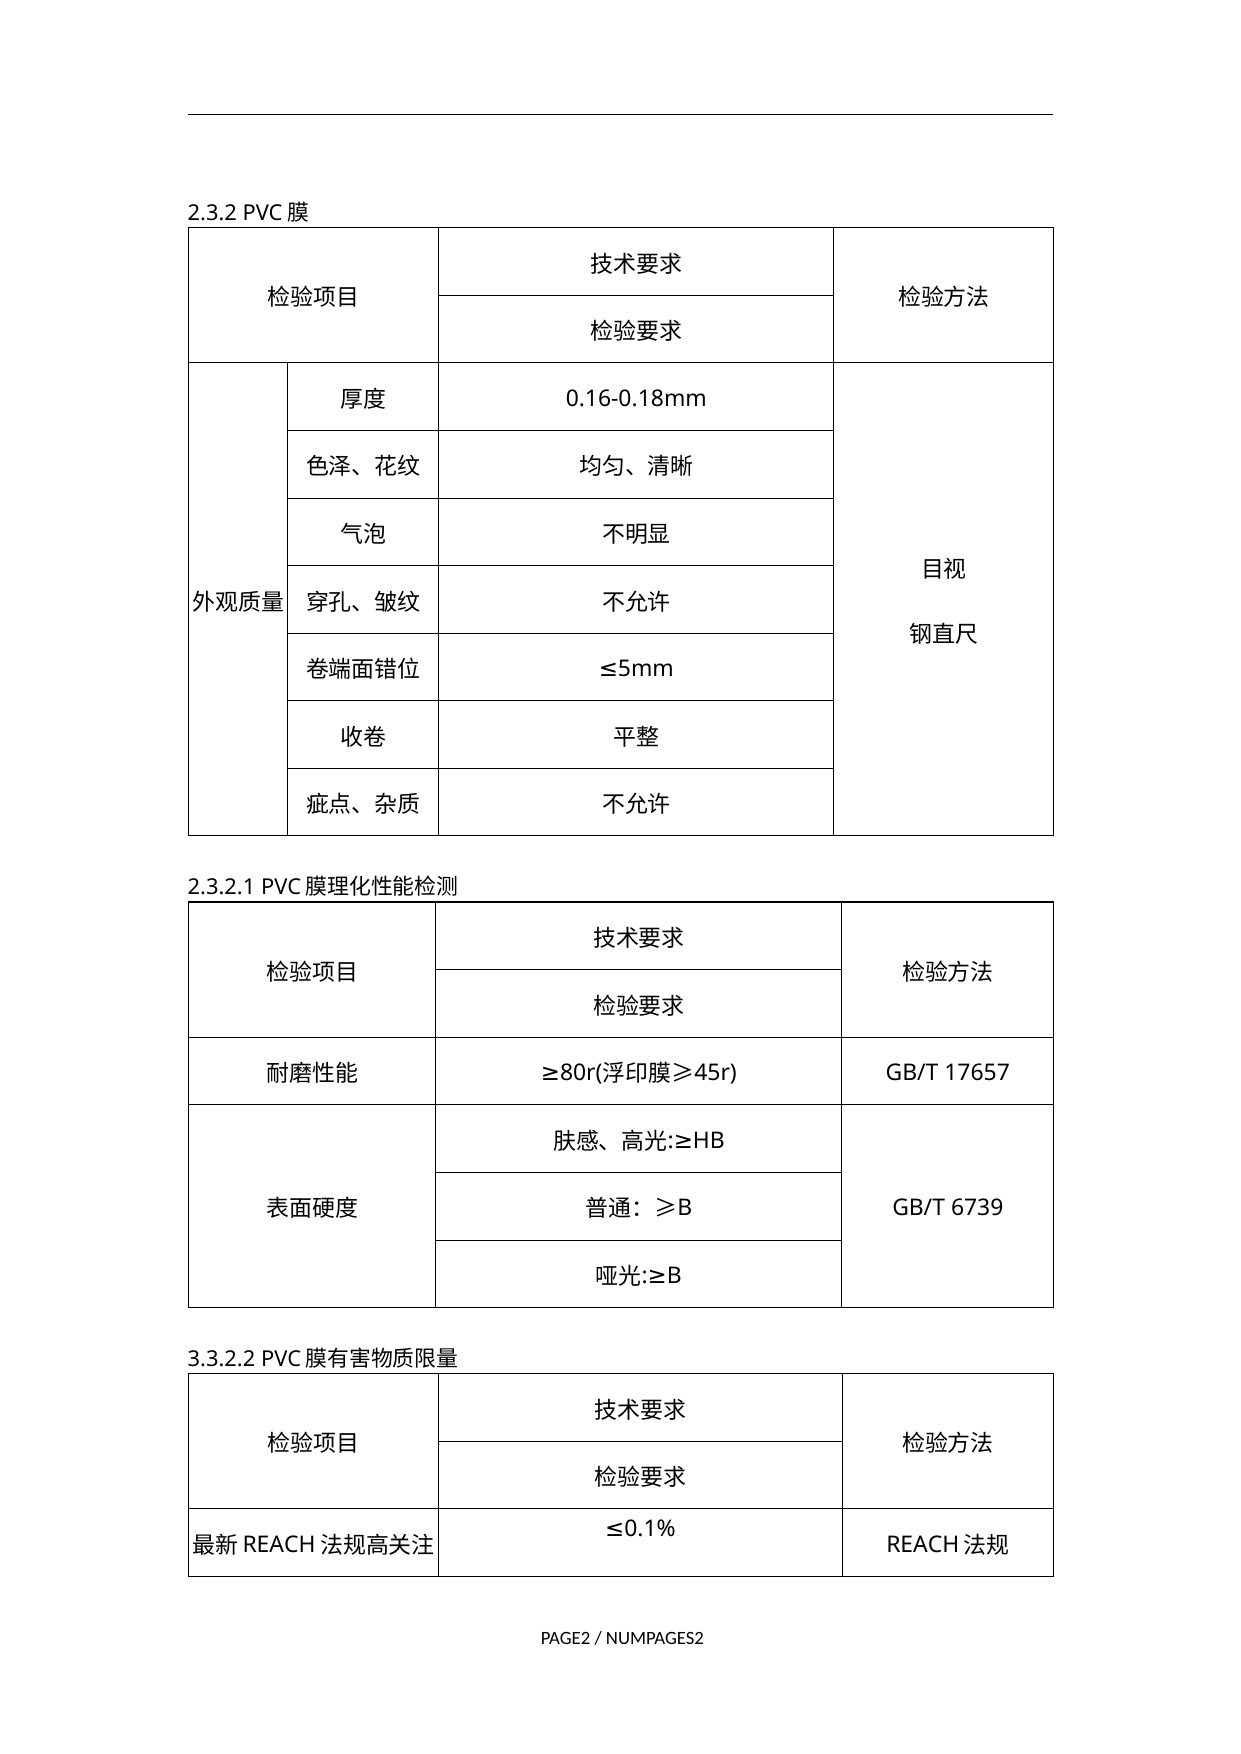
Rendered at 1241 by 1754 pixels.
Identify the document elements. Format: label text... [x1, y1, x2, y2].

table_header 检验方法 [834, 228, 1053, 362]
table_header 检验项目 [189, 228, 438, 362]
table_cell ≤0.1% [439, 1509, 842, 1576]
text 2.3.2.1 PVC膜理化性能检测 [187, 869, 1053, 901]
text 2.3.2 PVC膜 [187, 194, 1053, 227]
table_header 技术要求 [439, 1374, 842, 1441]
table_cell 检验要求 [439, 1442, 842, 1508]
table_cell 卷端面错位 [288, 634, 438, 700]
table_cell 耐磨性能 [189, 1038, 435, 1104]
table_cell 色泽、花纹 [288, 431, 438, 497]
table_cell 最新REACH法规高关注168项物质 [189, 1509, 438, 1576]
table_cell 均匀、清晰 [439, 431, 833, 497]
table_cell 不明显 [439, 499, 833, 565]
table_cell 检验要求 [439, 296, 833, 362]
table_cell 肤感、高光:≥HB [436, 1105, 841, 1172]
table_cell REACH法规 [843, 1509, 1053, 1576]
table_cell 检验要求 [436, 970, 841, 1037]
table_cell 穿孔、皱纹 [288, 566, 438, 633]
table_cell ≤5mm [439, 634, 833, 700]
table_cell 气泡 [288, 499, 438, 565]
table_cell 厚度 [288, 363, 438, 430]
table_header 检验项目 [189, 903, 435, 1037]
table_cell 不允许 [439, 566, 833, 633]
table_header 检验方法 [842, 903, 1053, 1037]
table_header 检验项目 [189, 1374, 438, 1508]
table_cell 平整 [439, 701, 833, 768]
table_cell ≥80r(浮印膜≥45r) [436, 1038, 841, 1104]
table_header 技术要求 [436, 903, 841, 969]
table_cell 目视 钢直尺 [834, 363, 1053, 835]
table_cell GB/T 17657 [842, 1038, 1053, 1104]
table_cell 收卷 [288, 701, 438, 768]
table_cell 普通：≥B [436, 1173, 841, 1239]
text 3.3.2.2 PVC膜有害物质限量 [187, 1341, 1053, 1373]
table_cell GB/T 6739 [842, 1105, 1053, 1307]
table_cell 哑光:≥B [436, 1241, 841, 1307]
table_cell 疵点、杂质 [288, 769, 438, 835]
table_cell 外观质量 [189, 363, 287, 835]
table_cell 表面硬度 [189, 1105, 435, 1307]
table_cell 不允许 [439, 769, 833, 835]
table_header 检验方法 [843, 1374, 1053, 1508]
table_header 技术要求 [439, 228, 833, 294]
table_cell 0.16-0.18mm [439, 363, 833, 430]
